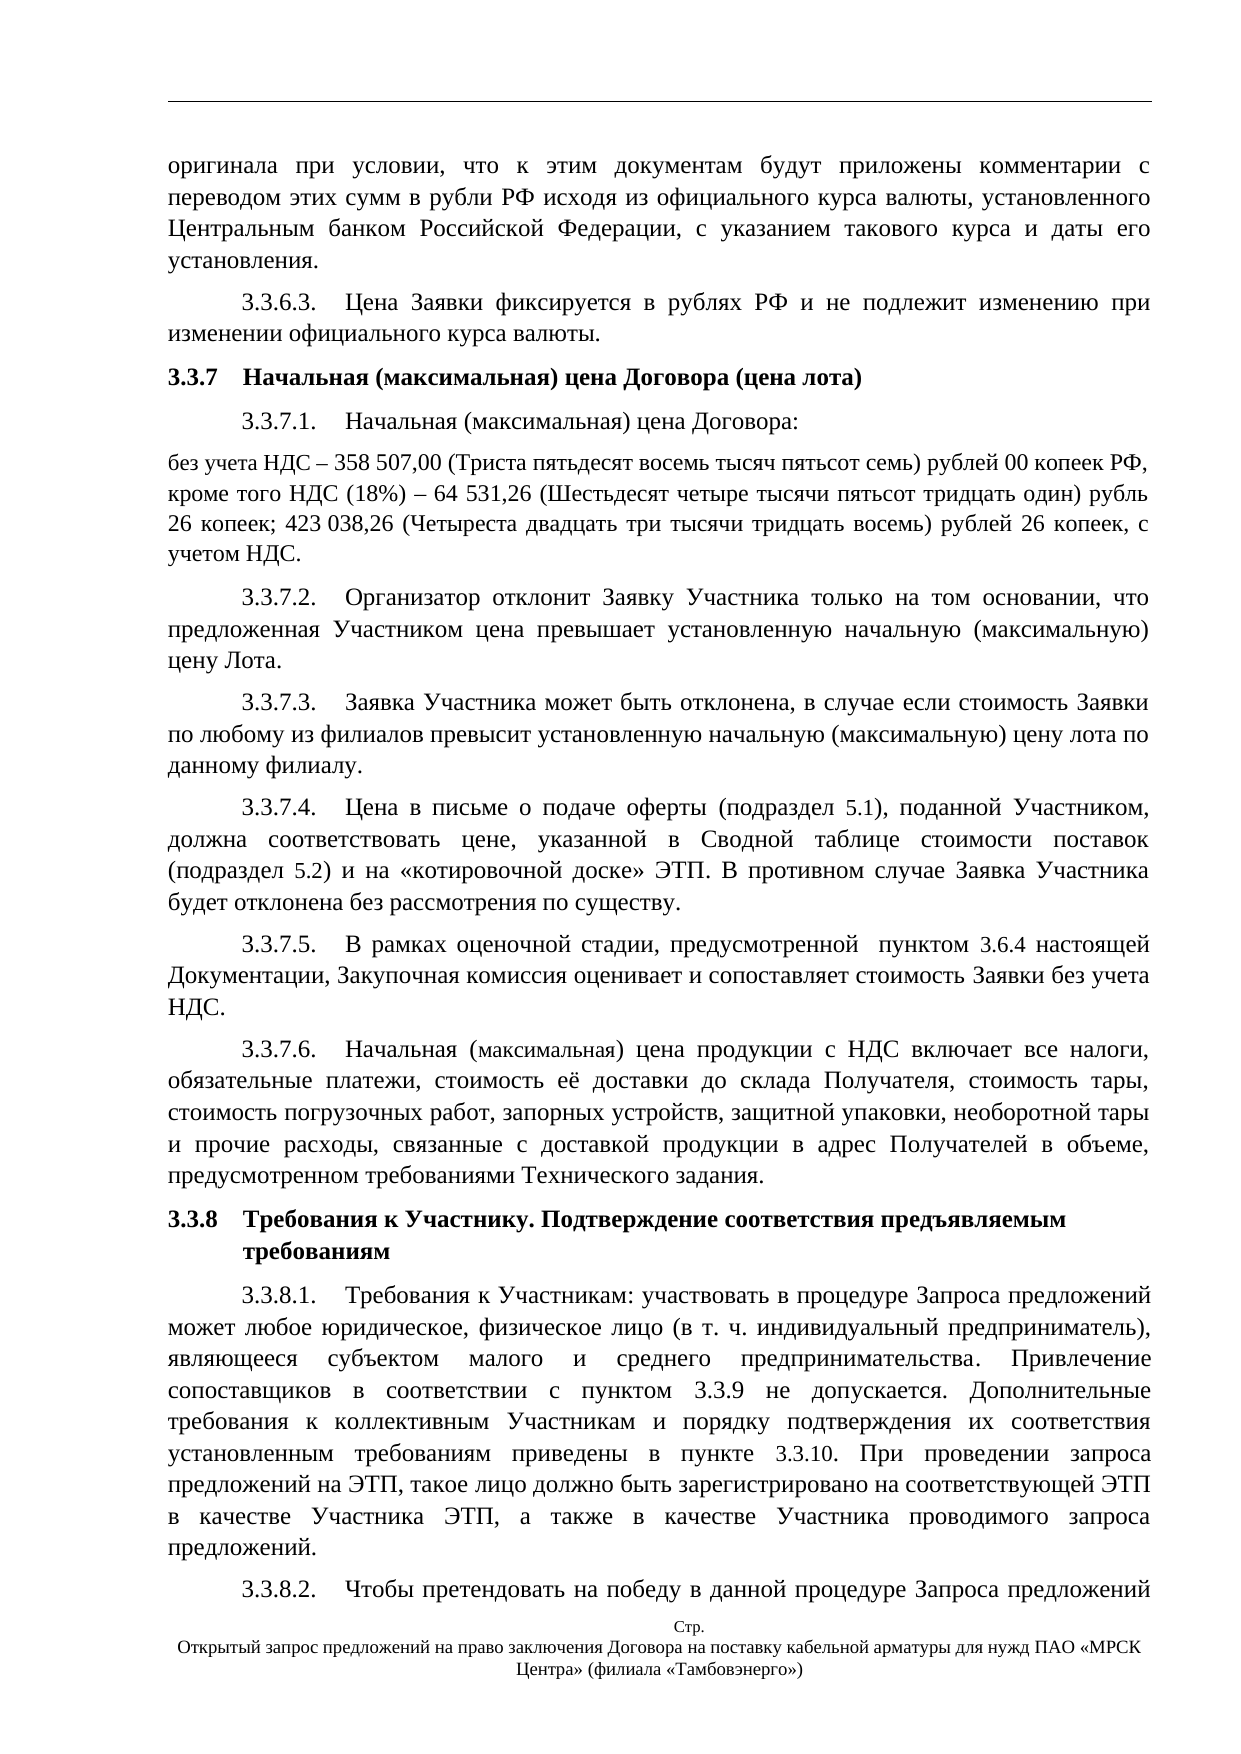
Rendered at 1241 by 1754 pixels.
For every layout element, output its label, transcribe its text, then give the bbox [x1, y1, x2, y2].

list Организатор отклонит Заявку Участника только на том основании, что предложенная Участником цена превышает установленную начальную (максимальную) цену Лота. [168, 582, 1150, 674]
text без учета НДС – 358 507,00 (Триста пятьдесят восемь тысяч пятьсот семь) рублей 00 копеек РФ, кроме того НДС (18%) – 64 531,26 (Шестьдесят четыре тысячи пятьсот тридцать один) рубль 26 копеек; 423 038,26 (Четыреста двадцать три тысячи тридцать восемь) рублей 26 копеек, с учетом НДС. [168, 448, 1150, 567]
list Начальная (максимальная) цена продукции с НДС включает все налоги, обязательные платежи, стоимость её доставки до склада Получателя, стоимость тары, стоимость погрузочных работ, запорных устройств, защитной упаковки, необоротной тары и прочие расходы, связанные с доставкой продукции в адрес Получателей в объеме, предусмотренном требованиями Технического задания. [168, 1034, 1150, 1189]
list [168, 1574, 1152, 1603]
list Требования к Участникам: участвовать в процедуре Запроса предложений может любое юридическое, физическое лицо (в т. ч. индивидуальный предприниматель), являющееся субъектом малого и среднего предпринимательства. Привлечение сопоставщиков в соответствии с пунктом 3.3.9 не допускается. Дополнительные требования к коллективным Участникам и порядку подтверждения их соответствия установленным требованиям приведены в пункте 3.3.10. При проведении запроса предложений на ЭТП, такое лицо должно быть зарегистрировано на соответствующей ЭТП в качестве Участника ЭТП, а также в качестве Участника проводимого запроса предложений. [168, 1280, 1152, 1561]
list Цена в письме о подаче оферты (подраздел 5.1), поданной Участником, должна соответствовать цене, указанной в Сводной таблице стоимости поставок (подраздел 5.2) и на «котировочной доске» ЭТП. В противном случае Заявка Участника будет отклонена без рассмотрения по существу. [168, 792, 1150, 916]
subtitle Требования к Участнику. Подтверждение соответствия предъявляемым требованиям [168, 1204, 1152, 1265]
list В рамках оценочной стадии, предусмотренной пунктом 3.6.4 настоящей Документации, Закупочная комиссия оценивает и сопоставляет стоимость Заявки без учета НДС. [168, 929, 1150, 1021]
list Заявка Участника может быть отклонена, в случае если стоимость Заявки по любому из филиалов превысит установленную начальную (максимальную) цену лота по данному филиалу. [168, 687, 1150, 779]
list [168, 150, 1152, 273]
list Начальная (максимальная) цена Договора: [168, 406, 1150, 435]
list Цена Заявки фиксируется в рублях РФ и не подлежит изменению при изменении официального курса валюты. [168, 287, 1152, 347]
subtitle Начальная (максимальная) цена Договора (цена лота) [168, 362, 1152, 391]
